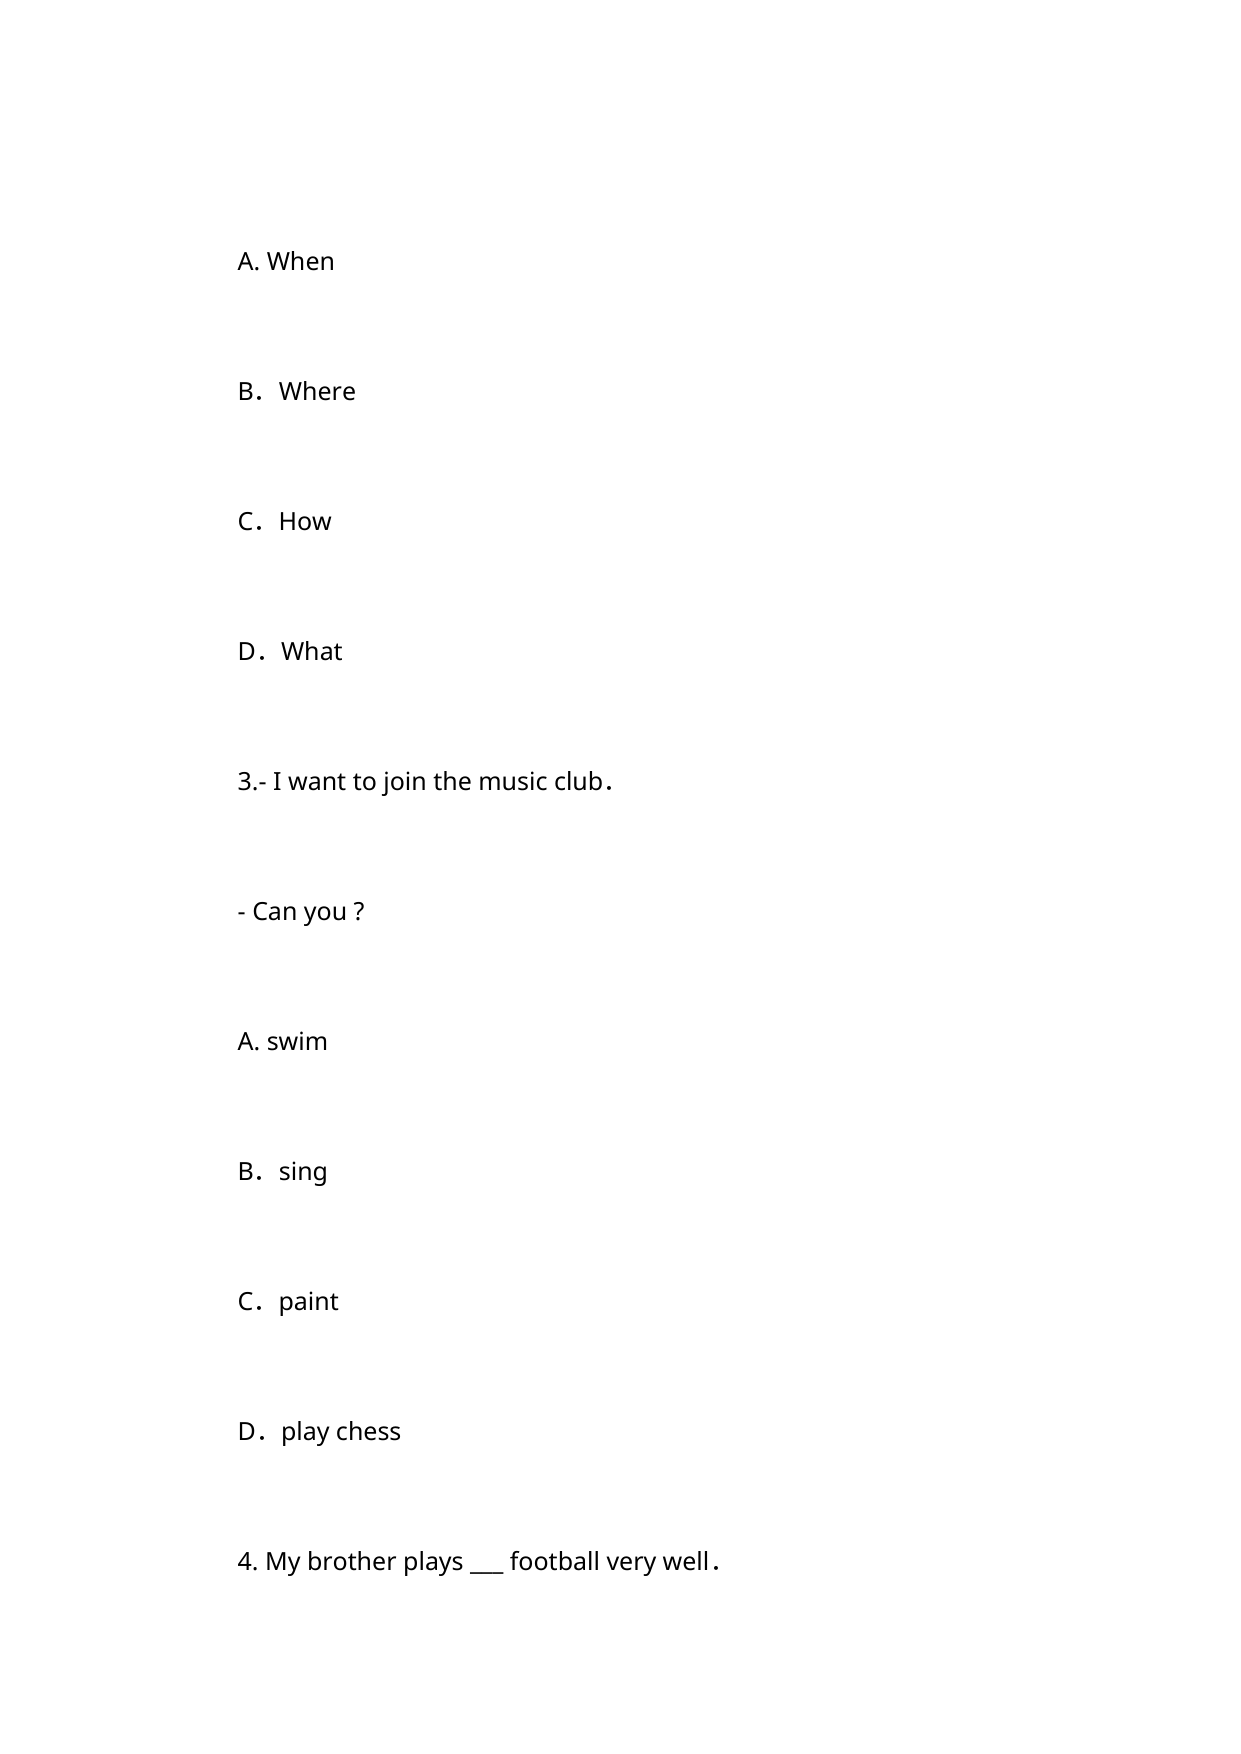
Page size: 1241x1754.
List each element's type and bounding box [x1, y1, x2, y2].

text [187, 162, 1053, 1592]
